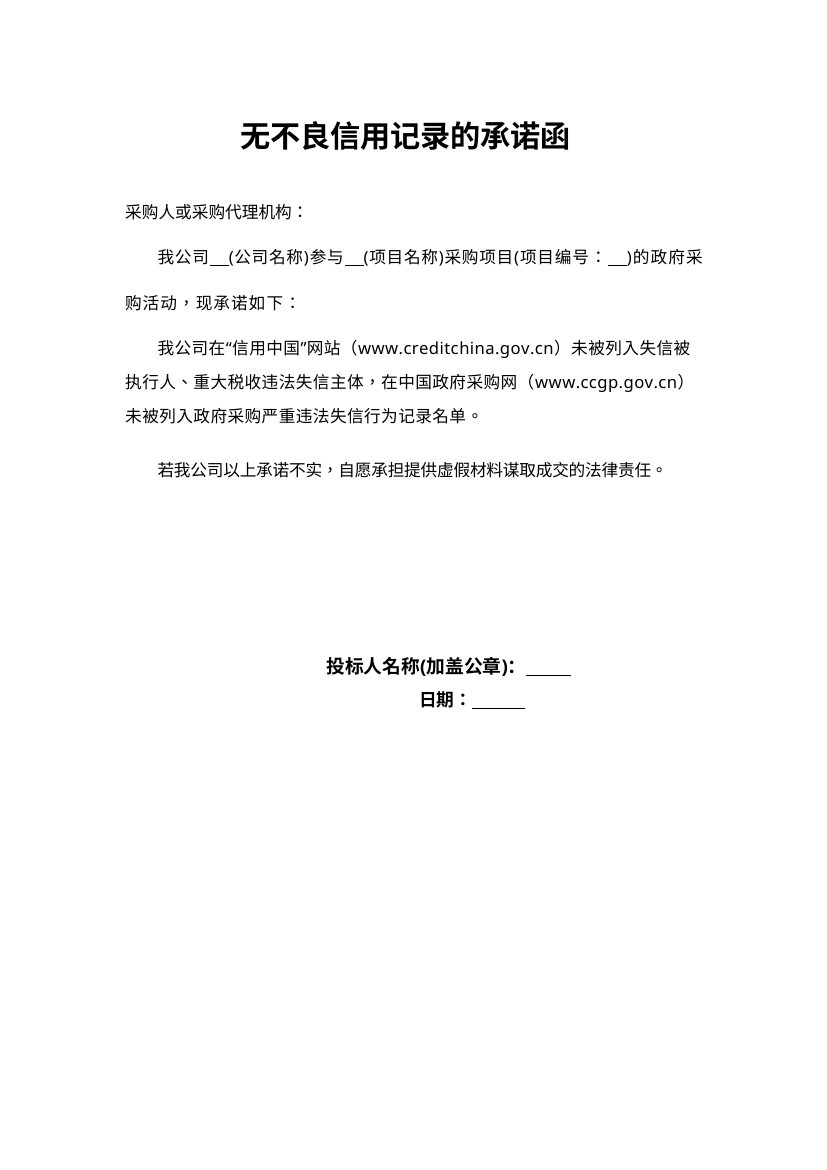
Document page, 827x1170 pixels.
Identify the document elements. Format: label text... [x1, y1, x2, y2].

text 我公司 (公司名称)参与 (项目名称)采购项目(项目编号： )的政府采购活动，现承诺如下： [125, 244, 703, 314]
text 若我公司以上承诺不实，自愿承担提供虚假材料谋取成交的法律责任。 [157, 460, 703, 480]
text 日期： [419, 688, 703, 711]
text 投标人名称(加盖公章)： [326, 653, 703, 678]
text 采购人或采购代理机构： [125, 202, 703, 223]
text 无不良信用记录的承诺函 [124, 115, 687, 156]
text 我公司在“信用中国”网站（www.creditchina.gov.cn）未被列入失信被执行人、重大税收违法失信主体，在中国政府采购网（www.ccgp.gov.cn）未被列入政府采购严重违法失信行为记录名单。 [125, 337, 696, 427]
